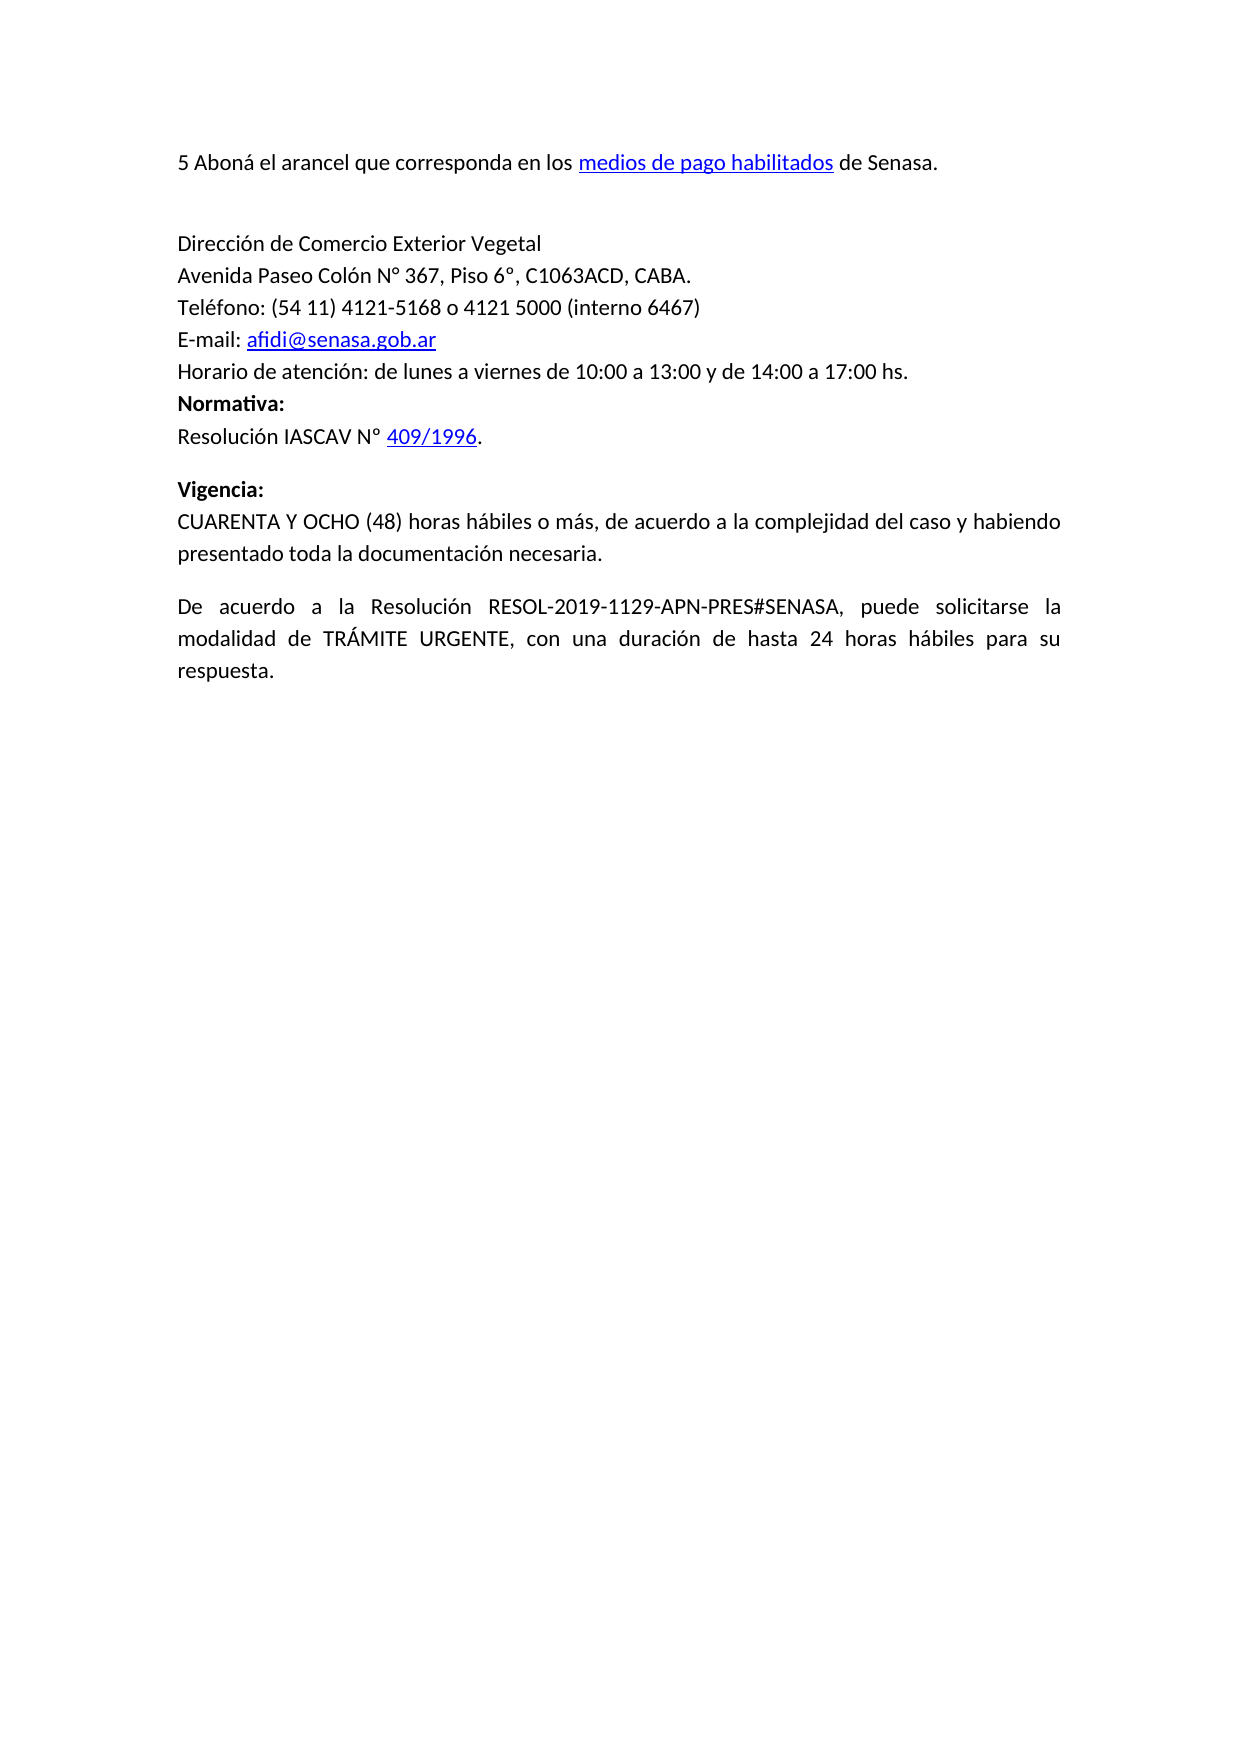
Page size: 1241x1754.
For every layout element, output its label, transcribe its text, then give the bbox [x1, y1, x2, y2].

text Vigencia: CUARENTA Y OCHO (48) horas hábiles o más, de acuerdo a la complejidad del caso y habiendo presentado toda la documentación necesaria. [177, 475, 1063, 567]
text 5 Aboná el arancel que corresponda en los medios de pago habilitados de Senasa. [177, 148, 1063, 176]
text Dirección de Comercio Exterior Vegetal Avenida Paseo Colón N° 367, Piso 6º, C1063ACD, CABA. Teléfono: (54 11) 4121-5168 o 4121 5000 (interno 6467) E-mail: afidi@senasa.gob.ar Horario de atención: de lunes a viernes de 10:00 a 13:00 y de 14:00 a 17:00 hs. Normativa: Resolución IASCAV Nº 409/1996. [177, 229, 1063, 450]
text De acuerdo a la Resolución RESOL-2019-1129-APN-PRES#SENASA, puede solicitarse la modalidad de TRÁMITE URGENTE, con una duración de hasta 24 horas hábiles para su respuesta. [177, 592, 1063, 684]
